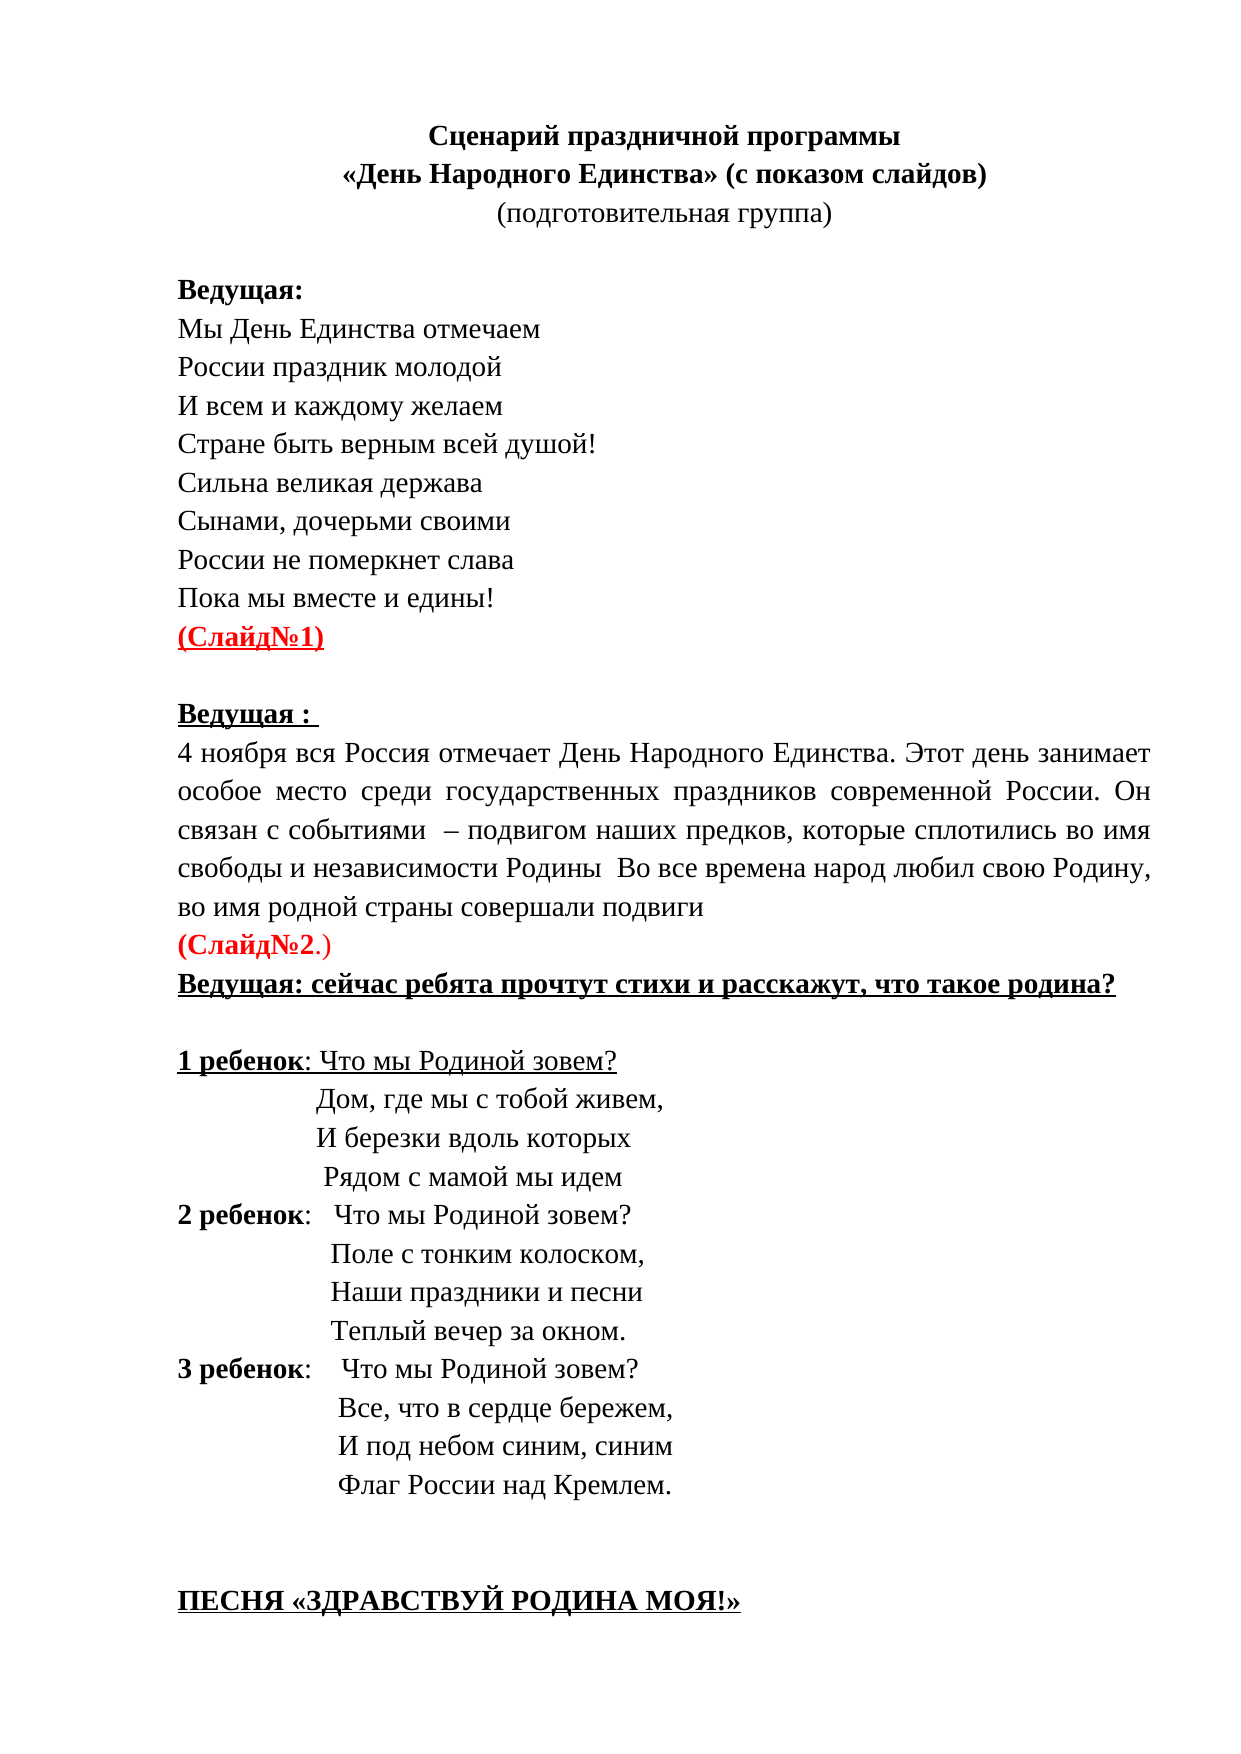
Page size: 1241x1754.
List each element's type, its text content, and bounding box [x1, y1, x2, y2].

text И всем и каждому желаем [177, 388, 1152, 421]
text Все, что в сердце бережем, [177, 1390, 1152, 1423]
text «День Народного Единства» (с показом слайдов) [177, 157, 1152, 190]
text Наши праздники и песни [177, 1274, 1152, 1308]
text 4 ноября вся Россия отмечает День Народного Единства. Этот день занимает особое место среди государственных праздников современной России. Он связан с событиями – подвигом наших предков, которые сплотились во имя свободы и независимости Родины Во все времена народ любил свою Родину, во имя родной страны совершали подвиги [177, 735, 1152, 922]
text Флаг России над Кремлем. [177, 1467, 1152, 1501]
text Ведущая: сейчас ребята прочтут стихи и расскажут, что такое родина? [177, 966, 1152, 999]
text (подготовительная группа) [177, 195, 1152, 229]
text Сильна великая держава [177, 465, 1152, 498]
text Дом, где мы с тобой живем, [177, 1082, 1152, 1115]
text Рядом с мамой мы идем [177, 1159, 1152, 1192]
text Сценарий праздничной программы [177, 118, 1152, 152]
text Сынами, дочерьми своими [177, 503, 1152, 537]
text 3 ребенок: Что мы Родиной зовем? [177, 1351, 1152, 1385]
text (Слайд№1) [177, 619, 1152, 653]
text Ведущая: [177, 272, 1152, 306]
text Пока мы вместе и едины! [177, 581, 1152, 614]
text (Слайд№2.) [177, 927, 1152, 961]
text И под небом синим, синим [177, 1428, 1152, 1462]
text России праздник молодой [177, 349, 1152, 383]
text Теплый вечер за окном. [177, 1313, 1152, 1346]
text ПЕСНЯ «ЗДРАВСТВУЙ РОДИНА МОЯ!» [177, 1583, 1152, 1616]
text Ведущая : [177, 696, 1152, 730]
text 1 ребенок: Что мы Родиной зовем? [177, 1043, 1152, 1077]
text 2 ребенок: Что мы Родиной зовем? [177, 1197, 1152, 1231]
text Мы День Единства отмечаем [177, 311, 1152, 344]
text Поле с тонким колоском, [177, 1236, 1152, 1269]
text И березки вдоль которых [177, 1120, 1152, 1154]
text России не померкнет слава [177, 542, 1152, 576]
text Стране быть верным всей душой! [177, 426, 1152, 460]
